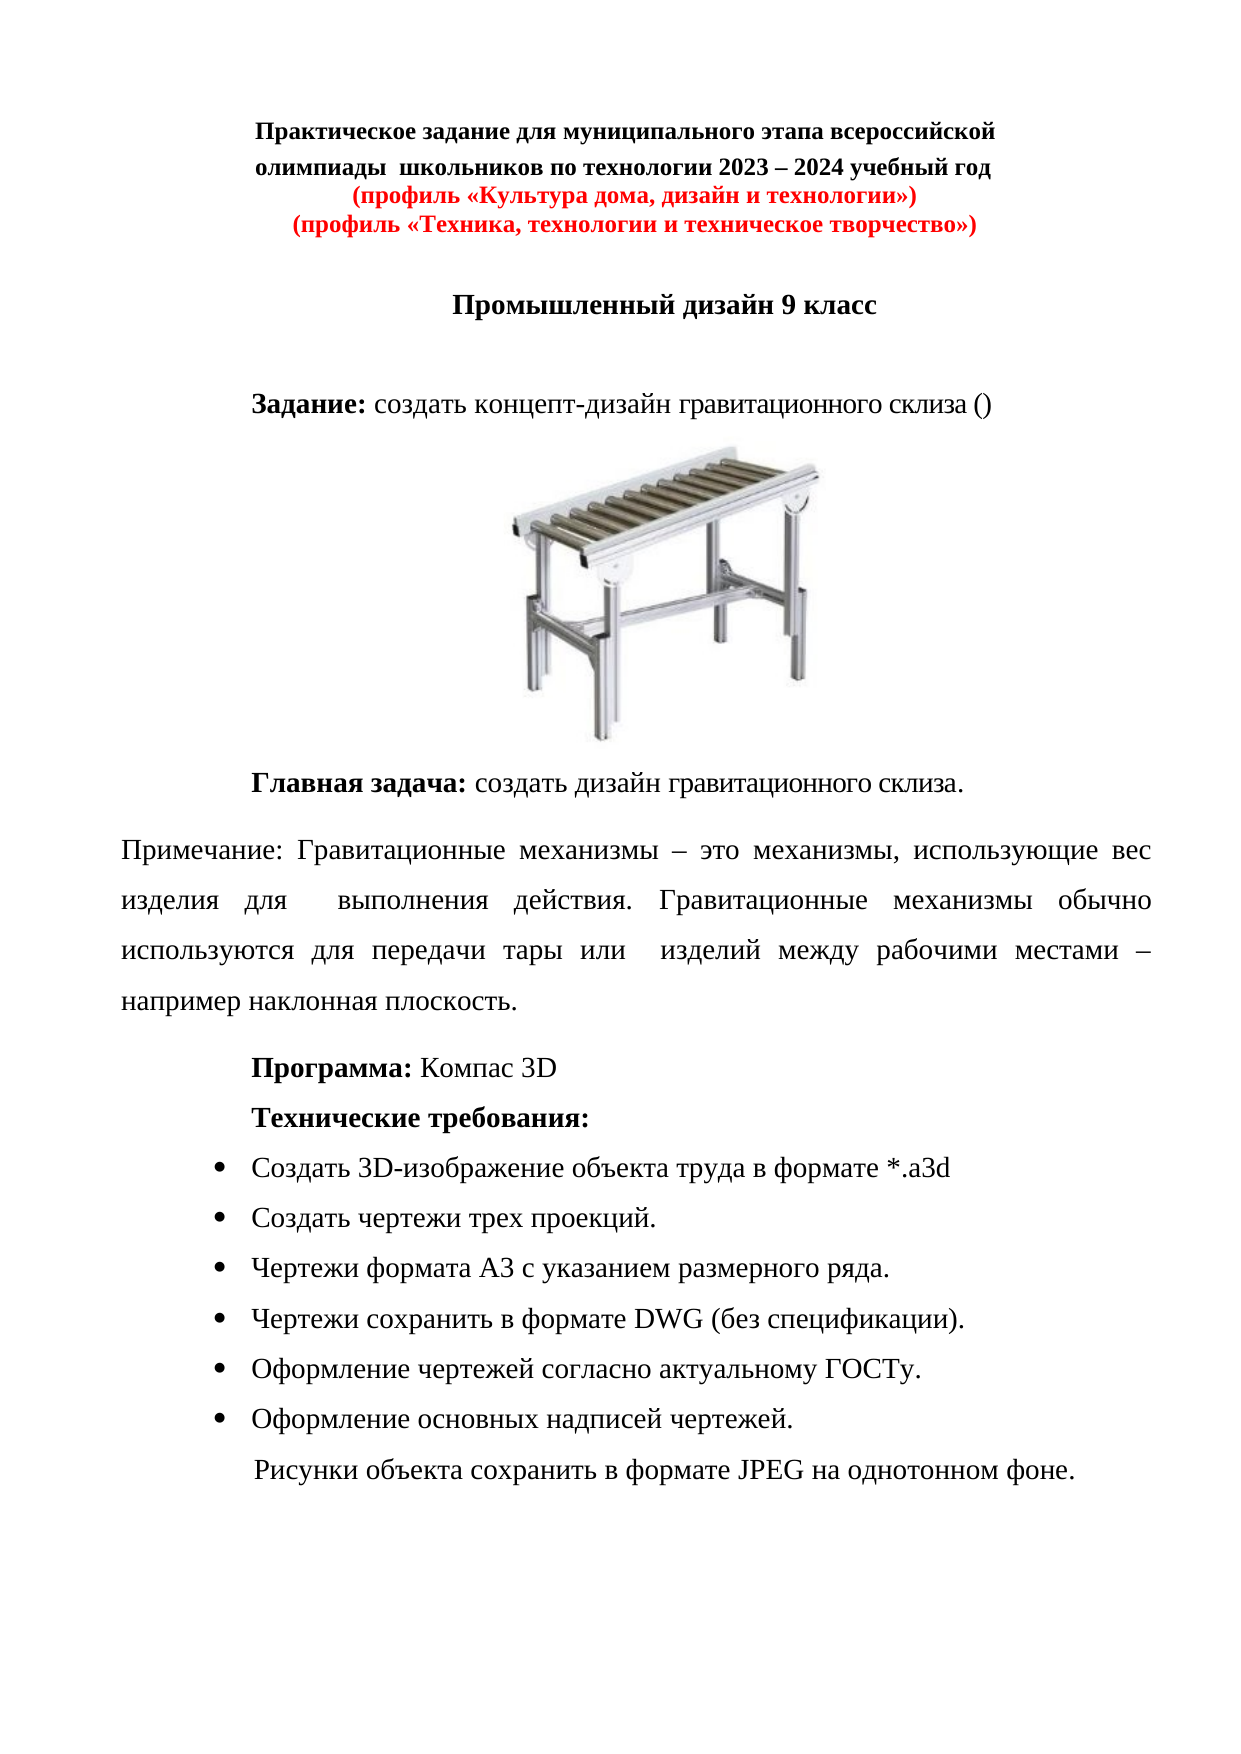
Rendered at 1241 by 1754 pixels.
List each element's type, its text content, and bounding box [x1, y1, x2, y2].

list Оформление чертежей согласно актуальному ГОСТу. [214, 1351, 1209, 1384]
list Создать чертежи трех проекций. [214, 1200, 1209, 1234]
list Чертежи формата А3 с указанием размерного ряда. [214, 1250, 1209, 1284]
text (профиль «Культура дома, дизайн и технологии») [121, 181, 1148, 209]
list Оформление основных надписей чертежей. [214, 1401, 1209, 1435]
list Создать 3D-изображение объекта труда в формате *.a3d [214, 1150, 1209, 1183]
picture [503, 436, 827, 749]
text олимпиады школьников по технологии 2023 – 2024 учебный год [255, 152, 1148, 181]
text (профиль «Техника, технологии и техническое творчество») [121, 209, 1148, 238]
text Практическое задание для муниципального этапа всероссийской [255, 116, 1148, 144]
list Чертежи сохранить в формате DWG (без спецификации). [214, 1301, 1209, 1334]
text Задание: создать концепт-дизайн гравитационного склиза () [251, 386, 1209, 420]
text Рисунки объекта сохранить в формате JPEG на однотонном фоне. [253, 1452, 1209, 1485]
subtitle Промышленный дизайн 9 класс [452, 287, 1209, 320]
subtitle Технические требования: [251, 1100, 1209, 1134]
text Программа: Компас 3D [177, 1050, 1152, 1083]
text Главная задача: создать дизайн гравитационного склиза. [177, 765, 1152, 798]
text Примечание: Гравитационные механизмы – это механизмы, использующие вес изделия для выполнения действия. Гравитационные механизмы обычно используются для передачи тары или изделий между рабочими местами – например наклонная плоскость. [121, 832, 1152, 1016]
